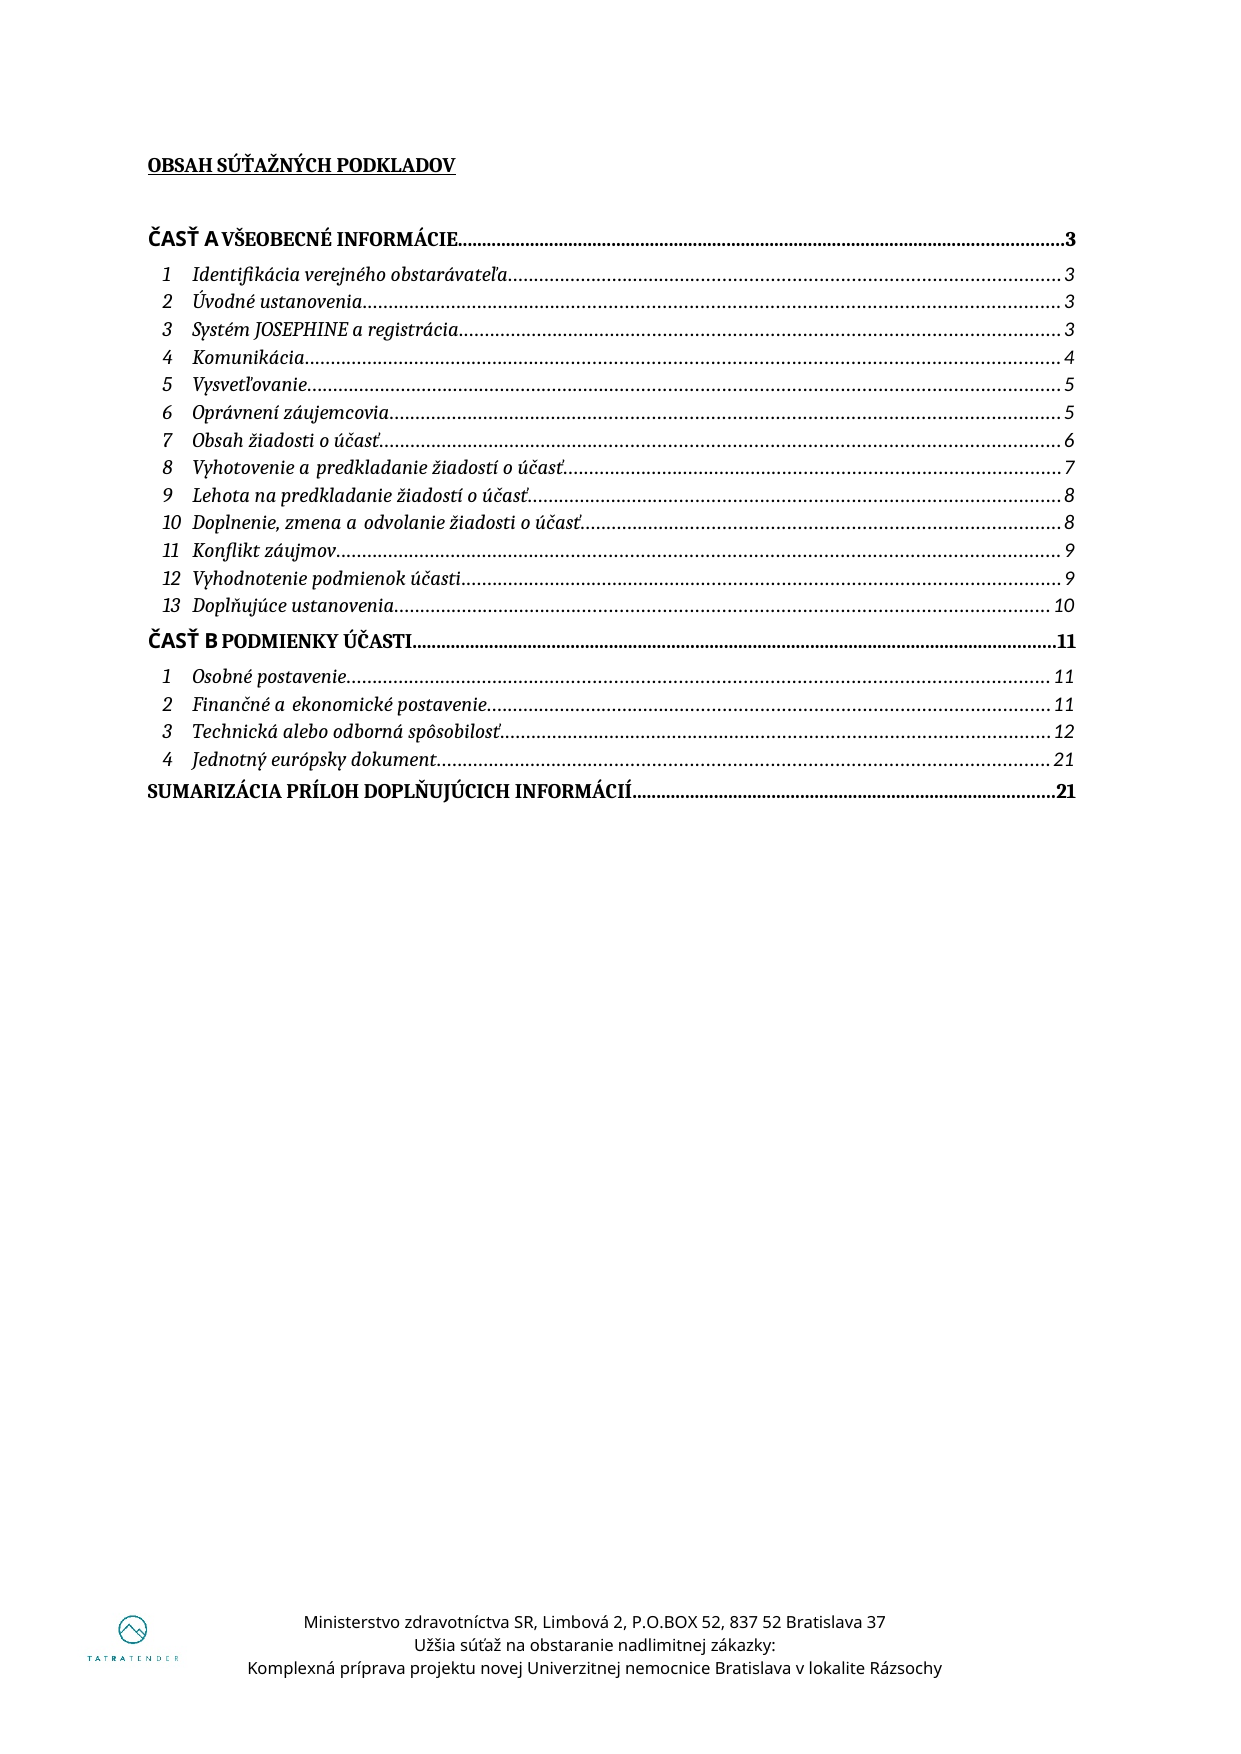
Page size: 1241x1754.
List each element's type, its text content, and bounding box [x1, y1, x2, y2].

text 1 Osobné postavenie 11 [162, 663, 1093, 688]
text 2 Úvodné ustanovenia 3 [162, 289, 1093, 314]
text 2 Finančné a ekonomické postavenie 11 [162, 691, 1093, 716]
picture [66, 1591, 199, 1685]
text 3 Technická alebo odborná spôsobilosť 12 [162, 718, 1093, 744]
text 13 Doplňujúce ustanovenia 10 [162, 592, 1093, 618]
text 9 Lehota na predkladanie žiadostí o účasť 8 [162, 482, 1093, 507]
text 12 Vyhodnotenie podmienok účasti 9 [162, 565, 1093, 590]
text 11 Konflikt záujmov 9 [162, 537, 1093, 563]
text 4 Komunikácia 4 [162, 344, 1093, 369]
text 5 Vysvetľovanie 5 [162, 372, 1093, 397]
text SUMARIZÁCIA PRÍLOH Doplňujúcich informácií 21 [148, 780, 1093, 804]
text Obsah súťažných podkladov [148, 154, 1093, 178]
text 7 Obsah žiadosti o účasť 6 [162, 427, 1093, 452]
text 8 Vyhotovenie a predkladanie žiadostí o účasť 7 [162, 454, 1093, 480]
text 10 Doplnenie, zmena a odvolanie žiadosti o účasť 8 [162, 509, 1093, 535]
text 6 Oprávnení záujemcovia 5 [162, 399, 1093, 424]
text 4 Jednotný európsky dokument 21 [162, 746, 1093, 771]
text 1 Identifikácia verejného obstarávateľa 3 [162, 261, 1093, 287]
text ČASŤ B Podmienky účasti 11 [148, 626, 1093, 655]
text 3 Systém JOSEPHINE a registrácia 3 [162, 316, 1093, 342]
text ČASŤ A Všeobecné informácie 3 [148, 224, 1093, 253]
